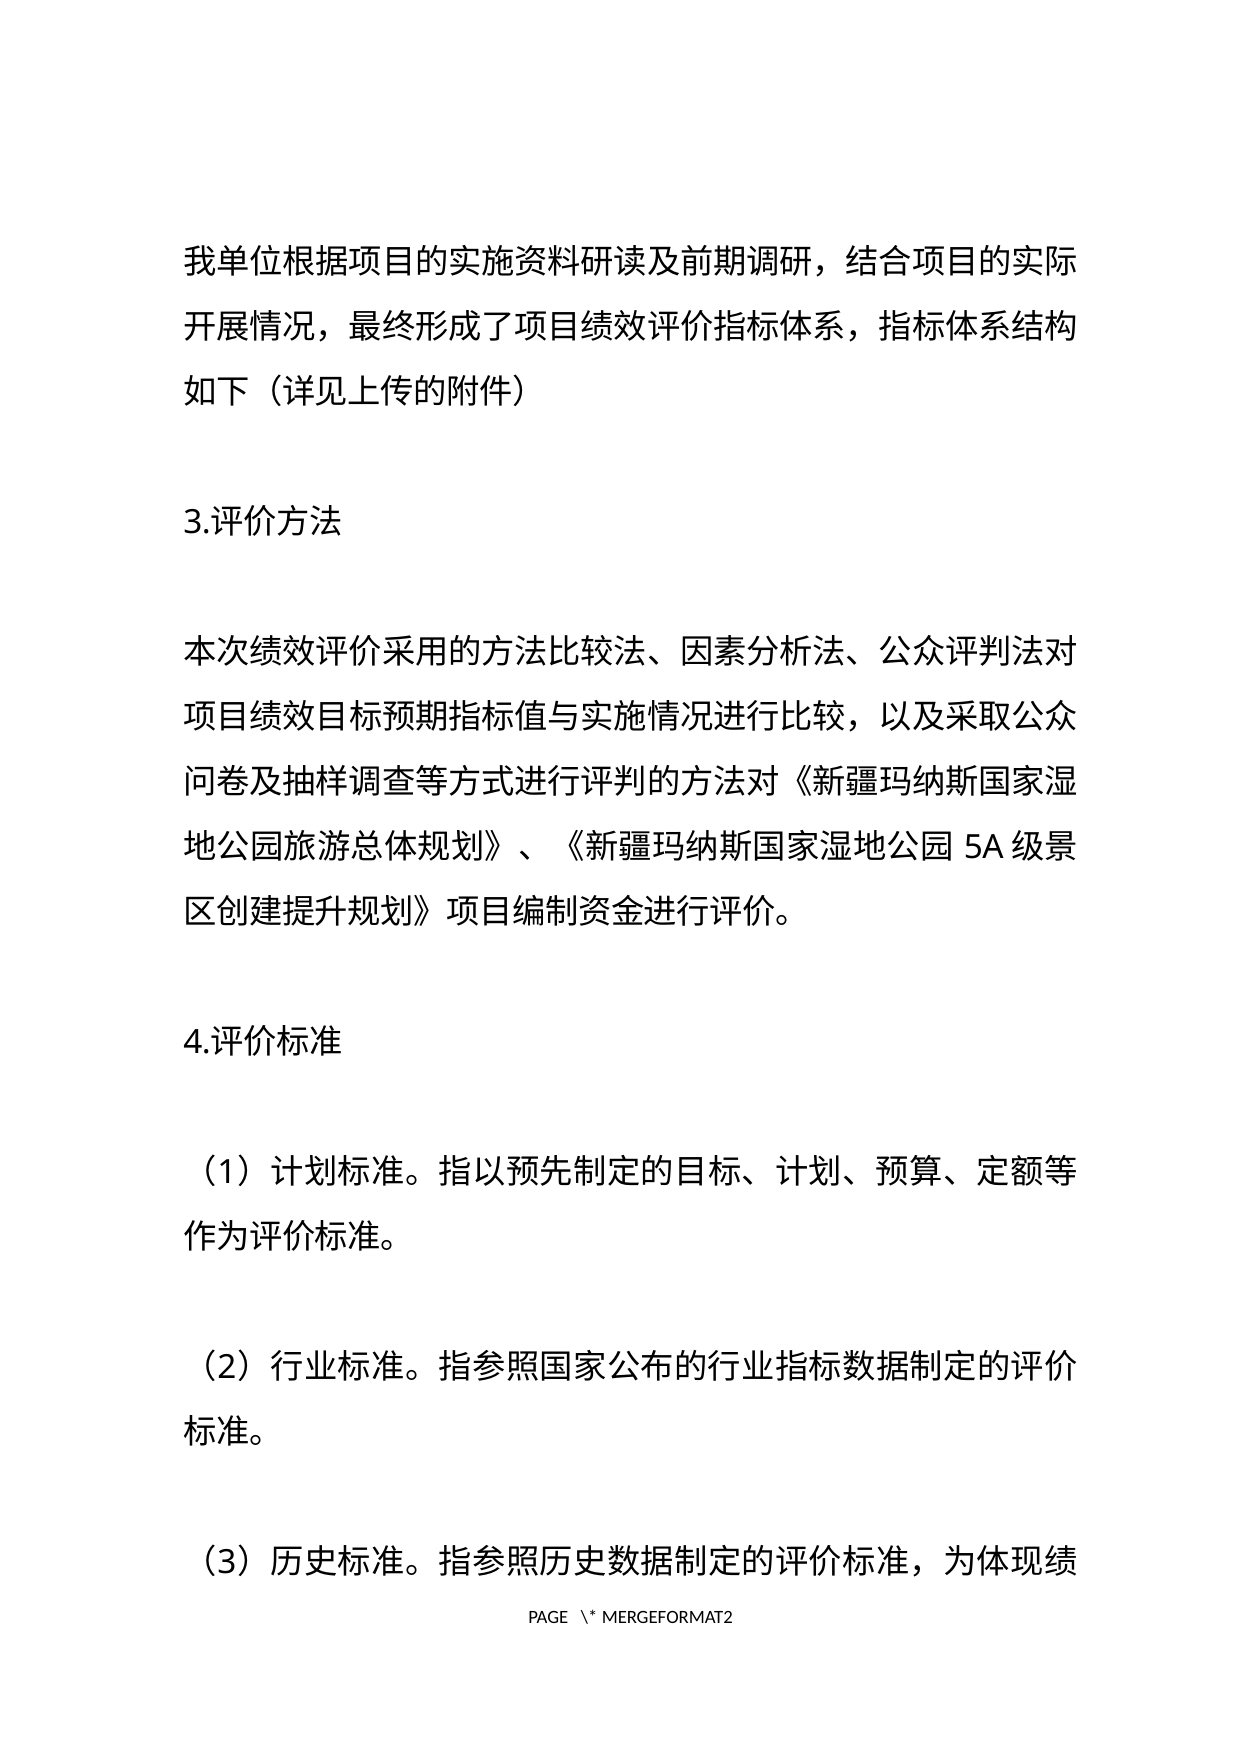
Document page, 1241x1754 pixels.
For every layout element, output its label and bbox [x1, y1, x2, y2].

text [183, 162, 1078, 1592]
